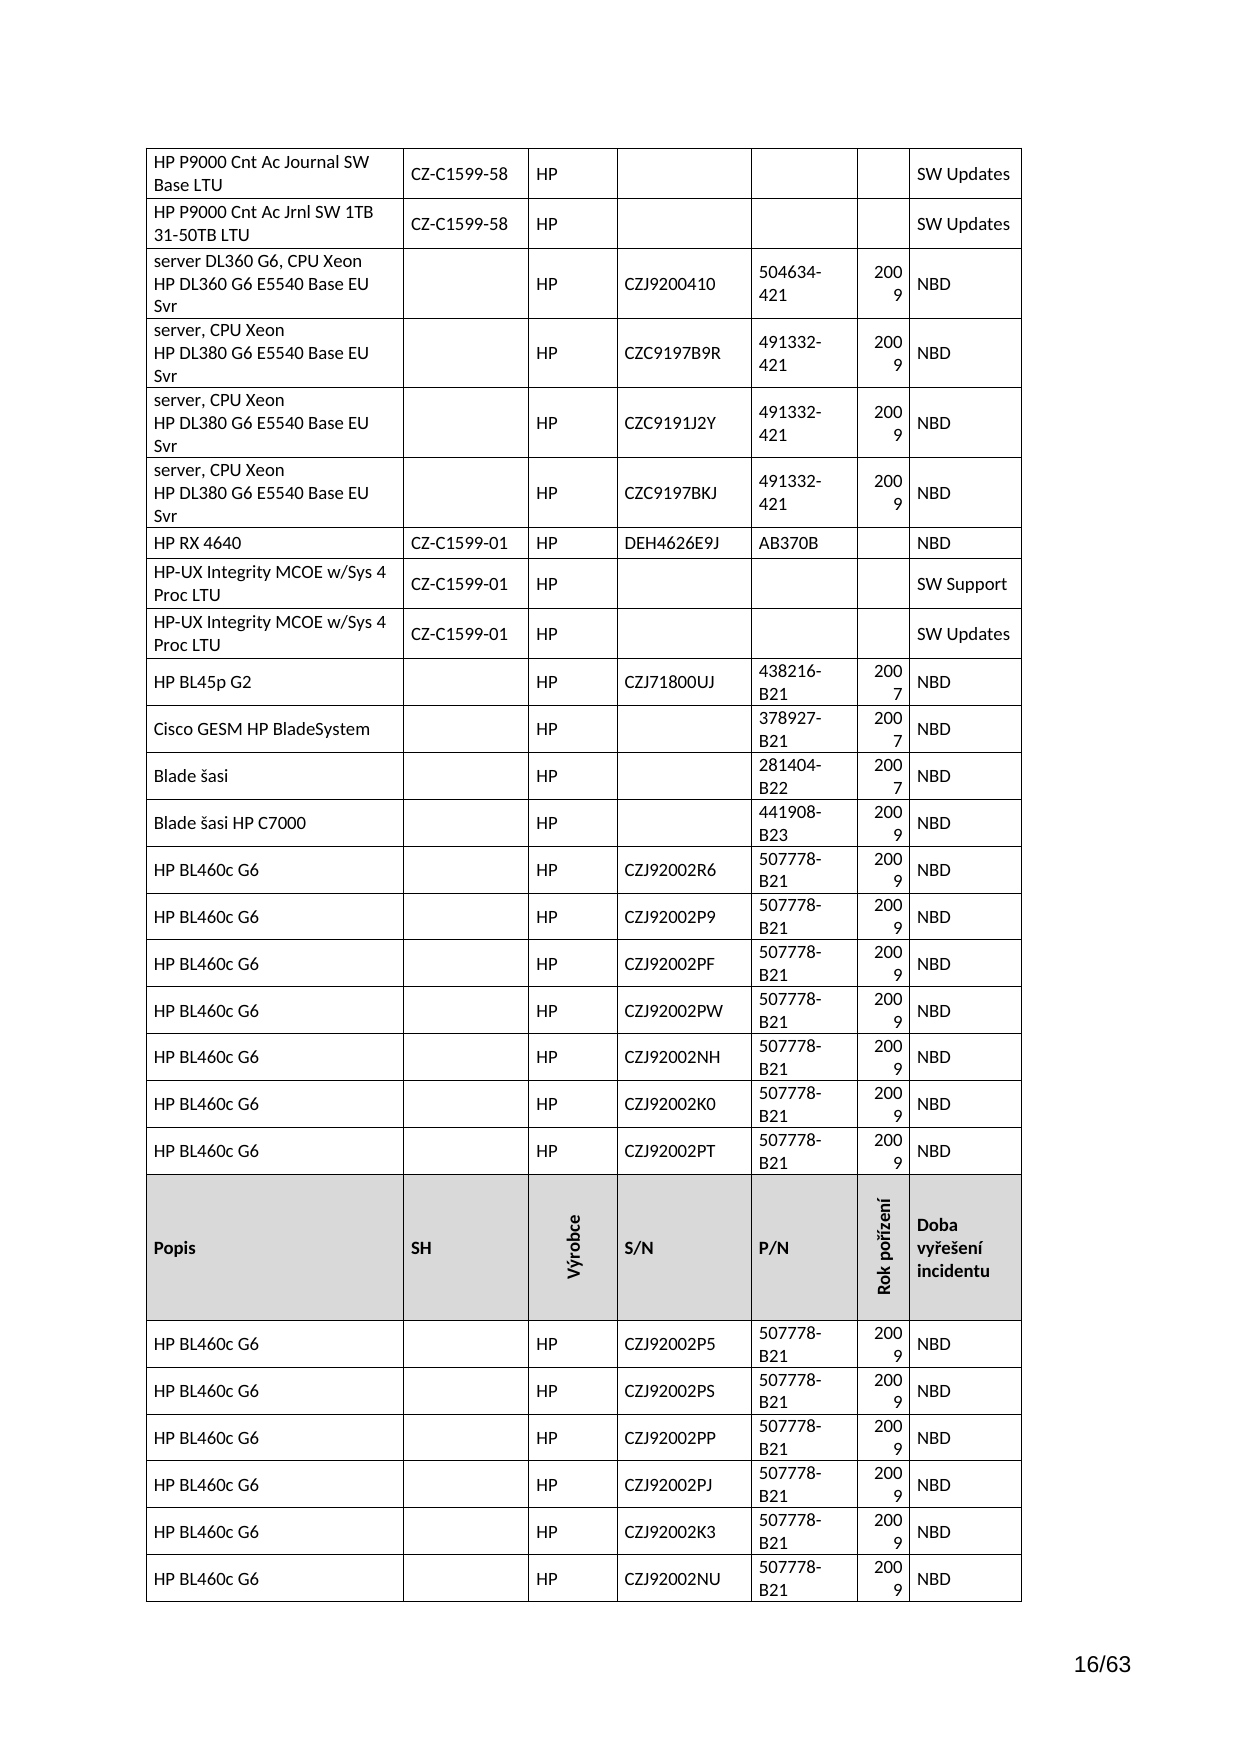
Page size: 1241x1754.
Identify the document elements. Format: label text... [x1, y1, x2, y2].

table_cell NBD [910, 1081, 1021, 1127]
table_cell S/N [618, 1175, 751, 1320]
table_cell [858, 528, 909, 558]
table_cell NBD [910, 706, 1021, 752]
table_cell HP [529, 609, 617, 658]
table_cell [404, 894, 528, 939]
table_cell 2007 [858, 753, 909, 799]
table_cell [858, 199, 909, 248]
table_cell 2009 [858, 388, 909, 457]
table_cell 507778-B21 [752, 1508, 857, 1554]
table_cell [618, 149, 751, 198]
table_cell [404, 1368, 528, 1413]
table_cell [404, 458, 528, 527]
table_cell CZC9197BKJ [618, 458, 751, 527]
table_cell CZJ92002NU [618, 1555, 751, 1601]
table_cell [404, 1555, 528, 1601]
table_cell 507778-B21 [752, 1368, 857, 1413]
table_cell [618, 609, 751, 658]
table_cell 378927-B21 [752, 706, 857, 752]
table_cell 2007 [858, 659, 909, 705]
table_cell [404, 987, 528, 1033]
table_cell HP [529, 1368, 617, 1413]
table_cell HP [529, 659, 617, 705]
table_cell CZ-C1599-01 [404, 528, 528, 558]
table_cell 507778-B21 [752, 1555, 857, 1601]
table_cell HP BL460c G6 [147, 1081, 403, 1127]
table_cell Popis [147, 1175, 403, 1320]
table_cell Výrobce [529, 1175, 617, 1320]
table_cell CZJ92002PF [618, 940, 751, 986]
table_cell HP RX 4640 [147, 528, 403, 558]
table_cell [404, 847, 528, 892]
table_cell 2009 [858, 1034, 909, 1080]
table_cell NBD [910, 1461, 1021, 1507]
table_cell HP [529, 149, 617, 198]
table_cell NBD [910, 458, 1021, 527]
table_cell [404, 249, 528, 317]
table_cell [404, 940, 528, 986]
table_cell [404, 1461, 528, 1507]
table_cell CZJ92002NH [618, 1034, 751, 1080]
table_cell 2009 [858, 1461, 909, 1507]
table_cell [404, 1034, 528, 1080]
table_cell HP [529, 559, 617, 608]
table_cell [404, 706, 528, 752]
table_cell [404, 319, 528, 387]
table_cell 2009 [858, 1415, 909, 1460]
table_cell CZJ92002PP [618, 1415, 751, 1460]
table_cell [858, 149, 909, 198]
table_cell 2007 [858, 706, 909, 752]
table_cell 2009 [858, 894, 909, 939]
table_cell CZJ92002R6 [618, 847, 751, 892]
table_cell server DL360 G6, CPU Xeon HP DL360 G6 E5540 Base EU Svr [147, 249, 403, 317]
table_cell HP [529, 199, 617, 248]
table_cell CZJ92002PS [618, 1368, 751, 1413]
table_cell HP [529, 1555, 617, 1601]
table_cell 2009 [858, 1081, 909, 1127]
table_cell CZ-C1599-58 [404, 199, 528, 248]
table_cell [404, 388, 528, 457]
table_cell P/N [752, 1175, 857, 1320]
table_cell HP BL460c G6 [147, 1128, 403, 1174]
table_cell 2009 [858, 319, 909, 387]
table_cell NBD [910, 847, 1021, 892]
table_cell HP [529, 753, 617, 799]
table_cell HP [529, 1081, 617, 1127]
table_cell 507778-B21 [752, 1321, 857, 1367]
table_cell HP [529, 1508, 617, 1554]
table_cell HP [529, 249, 617, 317]
table_cell [618, 199, 751, 248]
table_cell [404, 659, 528, 705]
table_cell NBD [910, 894, 1021, 939]
table_cell HP P9000 Cnt Ac Jrnl SW 1TB 31-50TB LTU [147, 199, 403, 248]
table_cell CZJ92002PJ [618, 1461, 751, 1507]
table_cell NBD [910, 1555, 1021, 1601]
table_cell HP P9000 Cnt Ac Journal SW Base LTU [147, 149, 403, 198]
table_cell [752, 199, 857, 248]
table_cell AB370B [752, 528, 857, 558]
table_cell [752, 609, 857, 658]
table_cell [404, 753, 528, 799]
table_cell 2009 [858, 1321, 909, 1367]
table_cell CZ-C1599-01 [404, 559, 528, 608]
table_cell HP [529, 1415, 617, 1460]
table_cell HP BL460c G6 [147, 1555, 403, 1601]
table_cell CZJ92002P9 [618, 894, 751, 939]
table_cell 491332-421 [752, 319, 857, 387]
table_cell HP [529, 894, 617, 939]
table_cell HP [529, 706, 617, 752]
table_cell CZJ71800UJ [618, 659, 751, 705]
table_cell HP BL460c G6 [147, 1321, 403, 1367]
table_cell NBD [910, 528, 1021, 558]
table_cell 507778-B21 [752, 1081, 857, 1127]
table_cell HP [529, 319, 617, 387]
table_cell 491332-421 [752, 388, 857, 457]
table_cell 491332-421 [752, 458, 857, 527]
table_cell [404, 800, 528, 846]
table_cell 281404-B22 [752, 753, 857, 799]
table_cell SW Updates [910, 609, 1021, 658]
table_cell [404, 1508, 528, 1554]
table_cell CZJ92002P5 [618, 1321, 751, 1367]
table_cell NBD [910, 800, 1021, 846]
table_cell [618, 800, 751, 846]
table_cell SW Updates [910, 149, 1021, 198]
table_cell 2009 [858, 249, 909, 317]
table_cell HP BL460c G6 [147, 1508, 403, 1554]
table_cell 2009 [858, 458, 909, 527]
table_cell CZ-C1599-58 [404, 149, 528, 198]
table_cell NBD [910, 1321, 1021, 1367]
table_cell [404, 1321, 528, 1367]
table_cell SW Updates [910, 199, 1021, 248]
table_cell NBD [910, 659, 1021, 705]
table_cell HP BL460c G6 [147, 1461, 403, 1507]
table_cell HP BL460c G6 [147, 894, 403, 939]
table_cell server, CPU Xeon HP DL380 G6 E5540 Base EU Svr [147, 319, 403, 387]
table_cell Rok pořízení [858, 1175, 909, 1320]
table_cell [752, 559, 857, 608]
table_cell NBD [910, 987, 1021, 1033]
table_cell 507778-B21 [752, 1461, 857, 1507]
table_cell 507778-B21 [752, 1128, 857, 1174]
table_cell HP BL460c G6 [147, 1368, 403, 1413]
table_cell SW Support [910, 559, 1021, 608]
table_cell 2009 [858, 800, 909, 846]
table_cell [858, 559, 909, 608]
table_cell NBD [910, 753, 1021, 799]
table_cell HP BL460c G6 [147, 847, 403, 892]
table_cell CZJ9200410 [618, 249, 751, 317]
table_cell 2009 [858, 1508, 909, 1554]
table_cell HP [529, 528, 617, 558]
table_cell 2009 [858, 1368, 909, 1413]
table_cell 2009 [858, 987, 909, 1033]
table_cell HP [529, 1128, 617, 1174]
table_cell HP BL45p G2 [147, 659, 403, 705]
table_cell [858, 609, 909, 658]
table_cell [618, 706, 751, 752]
table_cell HP [529, 800, 617, 846]
table_cell server, CPU Xeon HP DL380 G6 E5540 Base EU Svr [147, 388, 403, 457]
table_cell HP [529, 847, 617, 892]
table_cell SH [404, 1175, 528, 1320]
table_cell DEH4626E9J [618, 528, 751, 558]
table_cell Doba vyřešení incidentu [910, 1175, 1021, 1320]
table_cell Blade šasi [147, 753, 403, 799]
table_cell 507778-B21 [752, 1415, 857, 1460]
table_cell HP [529, 1321, 617, 1367]
table_cell 507778-B21 [752, 940, 857, 986]
table_cell Blade šasi HP C7000 [147, 800, 403, 846]
table_cell 2009 [858, 1555, 909, 1601]
table_cell 2009 [858, 940, 909, 986]
table_cell CZJ92002PT [618, 1128, 751, 1174]
table_cell [618, 559, 751, 608]
table_cell HP [529, 1034, 617, 1080]
table_cell HP [529, 987, 617, 1033]
table_cell 507778-B21 [752, 1034, 857, 1080]
table_cell [404, 1415, 528, 1460]
table_cell NBD [910, 1508, 1021, 1554]
table_cell CZJ92002PW [618, 987, 751, 1033]
table_cell CZC9197B9R [618, 319, 751, 387]
table_cell [618, 753, 751, 799]
table_cell NBD [910, 940, 1021, 986]
table_cell HP BL460c G6 [147, 1415, 403, 1460]
table_cell HP [529, 458, 617, 527]
table_cell HP [529, 388, 617, 457]
table_cell [752, 149, 857, 198]
table_cell NBD [910, 1415, 1021, 1460]
table_cell [404, 1128, 528, 1174]
table_cell HP BL460c G6 [147, 987, 403, 1033]
table_cell 441908-B23 [752, 800, 857, 846]
table_cell 438216-B21 [752, 659, 857, 705]
table_cell HP-UX Integrity MCOE w/Sys 4 Proc LTU [147, 609, 403, 658]
table_cell NBD [910, 249, 1021, 317]
table_cell NBD [910, 1128, 1021, 1174]
table_cell 2009 [858, 847, 909, 892]
table_cell Cisco GESM HP BladeSystem [147, 706, 403, 752]
table_cell HP [529, 940, 617, 986]
table_cell NBD [910, 319, 1021, 387]
table_cell server, CPU Xeon HP DL380 G6 E5540 Base EU Svr [147, 458, 403, 527]
table_cell CZC9191J2Y [618, 388, 751, 457]
table_cell CZJ92002K0 [618, 1081, 751, 1127]
table_cell 504634-421 [752, 249, 857, 317]
table_cell CZ-C1599-01 [404, 609, 528, 658]
table_cell NBD [910, 1034, 1021, 1080]
table_cell 507778-B21 [752, 847, 857, 892]
table_cell HP BL460c G6 [147, 1034, 403, 1080]
table_cell HP-UX Integrity MCOE w/Sys 4 Proc LTU [147, 559, 403, 608]
table_cell 507778-B21 [752, 987, 857, 1033]
table_cell 507778-B21 [752, 894, 857, 939]
table_cell 2009 [858, 1128, 909, 1174]
table_cell HP [529, 1461, 617, 1507]
table_cell [404, 1081, 528, 1127]
table_cell NBD [910, 388, 1021, 457]
table_cell HP BL460c G6 [147, 940, 403, 986]
table_cell CZJ92002K3 [618, 1508, 751, 1554]
table_cell NBD [910, 1368, 1021, 1413]
